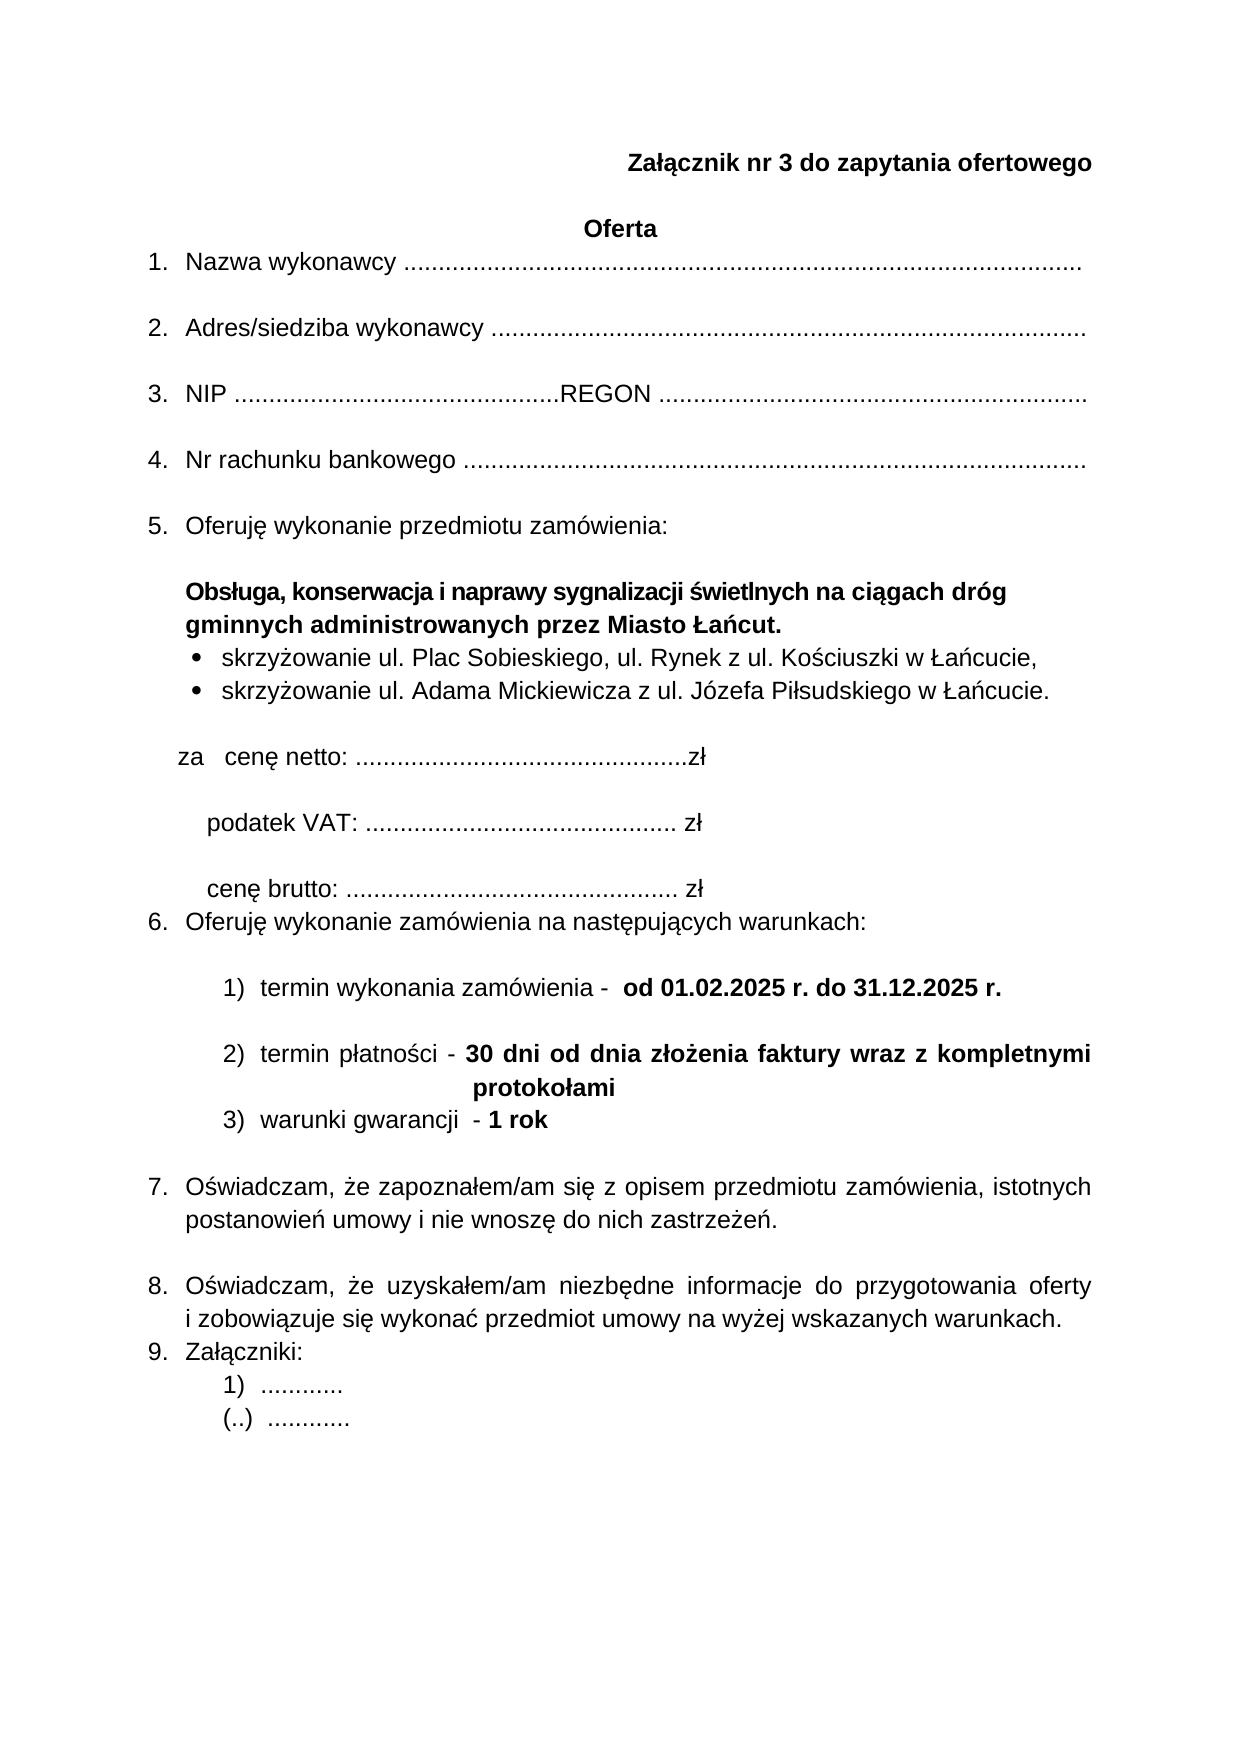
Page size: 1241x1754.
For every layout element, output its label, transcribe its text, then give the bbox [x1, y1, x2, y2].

text Obsługa, konserwacja i naprawy sygnalizacji świetlnych na ciągach dróg gminnych administrowanych przez Miasto Łańcut. [185, 544, 1093, 639]
text Oferta [148, 214, 1093, 242]
list Załączniki: [148, 1337, 1093, 1365]
list termin wykonania zamówienia - od 01.02.2025 r. do 31.12.2025 r. [223, 973, 1093, 1002]
list Adres/siedziba wykonawcy ...................................................................................... [148, 313, 1093, 342]
text za cenę netto: ................................................zł [177, 742, 1093, 771]
list Oświadczam, że zapoznałem/am się z opisem przedmiotu zamówienia, istotnych postanowień umowy i nie wnoszę do nich zastrzeżeń. [148, 1172, 1093, 1233]
list skrzyżowanie ul. Plac Sobieskiego, ul. Rynek z ul. Kościuszki w Łańcucie, [192, 643, 1093, 672]
list ............ [223, 1370, 1093, 1398]
list warunki gwarancji - 1 rok [223, 1106, 1093, 1134]
text (..) ............ [223, 1403, 1093, 1431]
text cenę brutto: ................................................ zł [207, 874, 1093, 903]
list Nazwa wykonawcy .................................................................................................. [148, 247, 1093, 276]
text podatek VAT: ............................................. zł [207, 808, 1093, 837]
text Załącznik nr 3 do zapytania ofertowego [605, 148, 1093, 176]
list Oferuję wykonanie zamówienia na następujących warunkach: [148, 907, 1093, 936]
list termin płatności - 30 dni od dnia złożenia faktury wraz z kompletnymi protokołami [223, 1039, 1093, 1101]
list skrzyżowanie ul. Adama Mickiewicza z ul. Józefa Piłsudskiego w Łańcucie. [192, 676, 1093, 705]
list Oświadczam, że uzyskałem/am niezbędne informacje do przygotowania oferty i zobowiązuje się wykonać przedmiot umowy na wyżej wskazanych warunkach. [148, 1271, 1093, 1332]
list Oferuję wykonanie przedmiotu zamówienia: [148, 511, 1093, 540]
list NIP ...............................................REGON .............................................................. [148, 379, 1093, 408]
list Nr rachunku bankowego .......................................................................................... [148, 445, 1093, 474]
